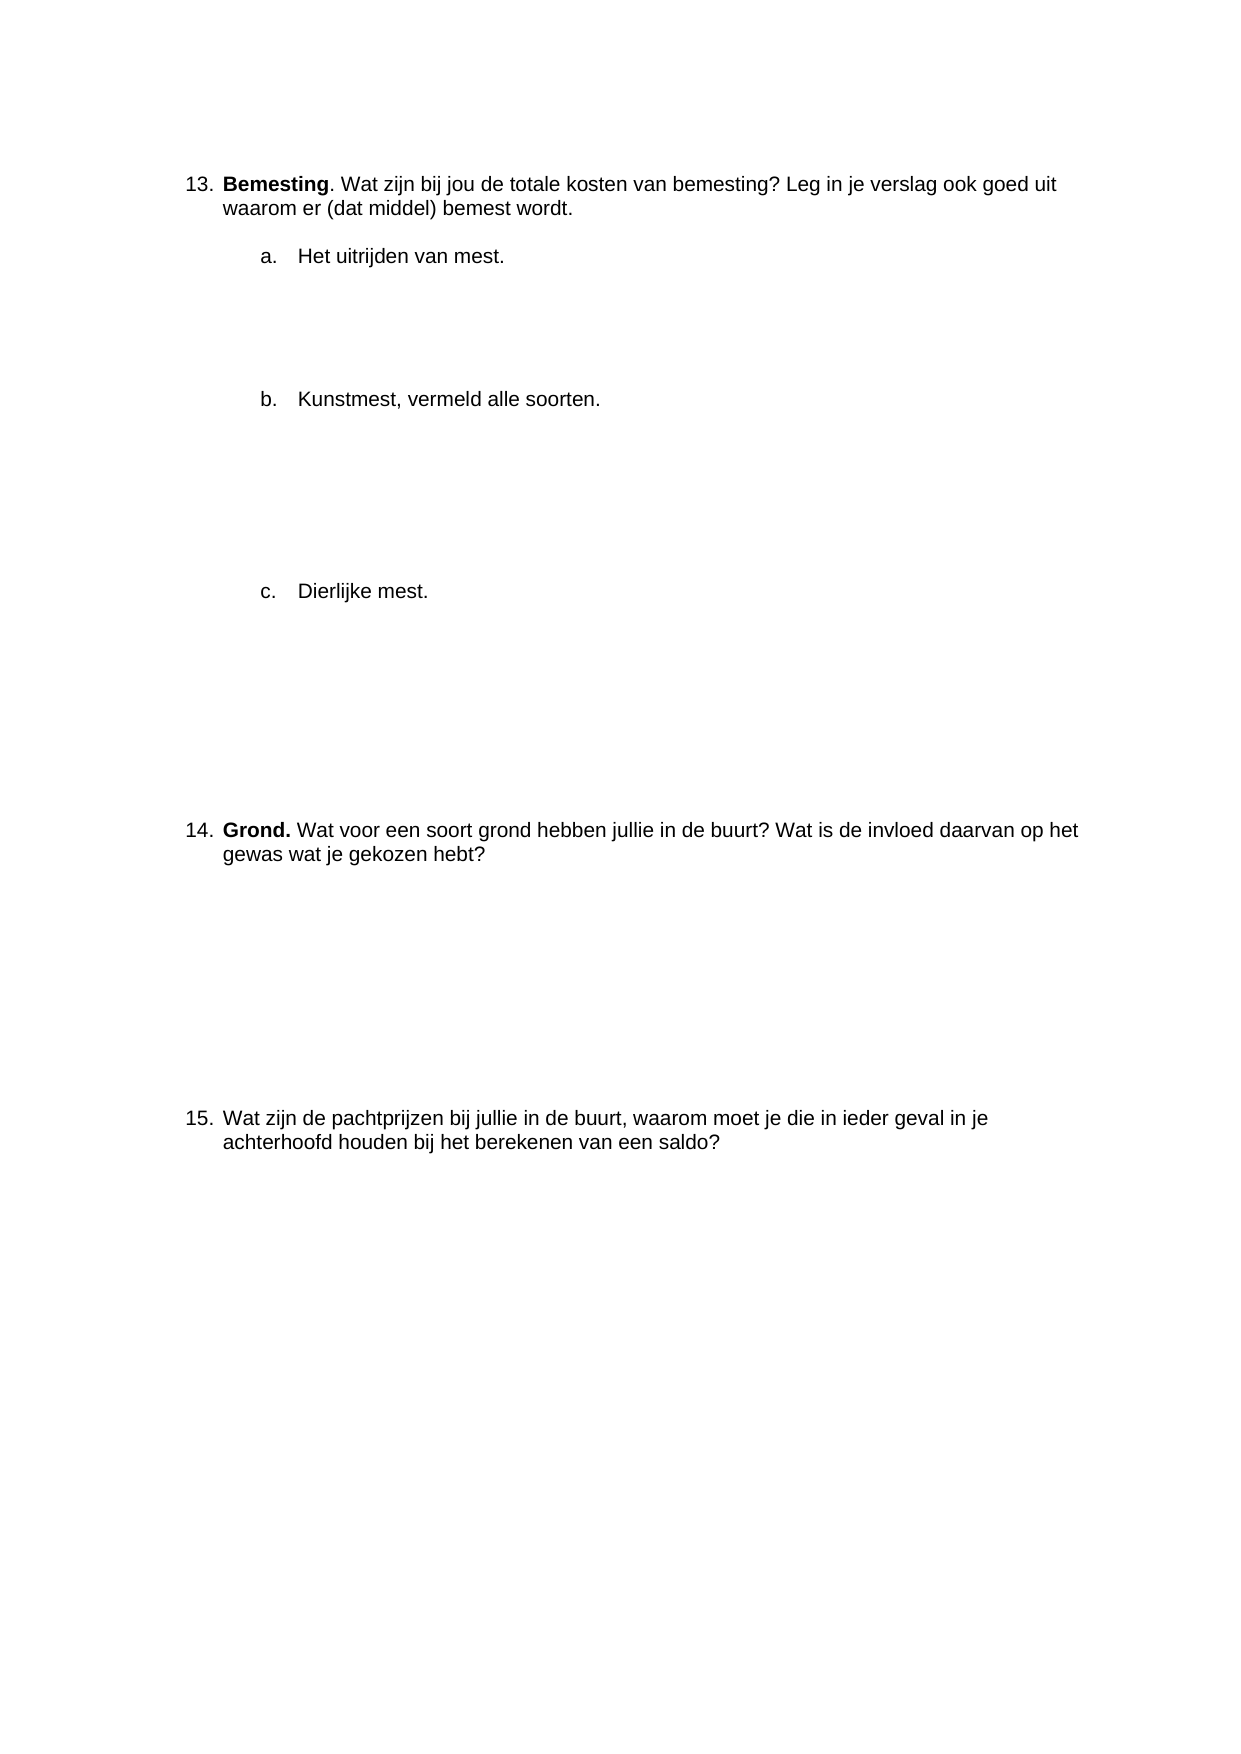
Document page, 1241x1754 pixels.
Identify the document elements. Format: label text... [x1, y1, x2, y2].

list Wat zijn de pachtprijzen bij jullie in de buurt, waarom moet je die in ieder geval in je achterhoofd houden bij het berekenen van een saldo? [185, 1106, 1093, 1154]
list Dierlijke mest. [260, 579, 1093, 603]
list Bemesting. Wat zijn bij jou de totale kosten van bemesting? Leg in je verslag ook goed uit waarom er (dat middel) bemest wordt. [185, 172, 1093, 219]
list Het uitrijden van mest. [260, 243, 1093, 267]
list Kunstmest, vermeld alle soorten. [260, 387, 1093, 411]
list Grond. Wat voor een soort grond hebben jullie in de buurt? Wat is de invloed daarvan op het gewas wat je gekozen hebt? [185, 818, 1093, 866]
